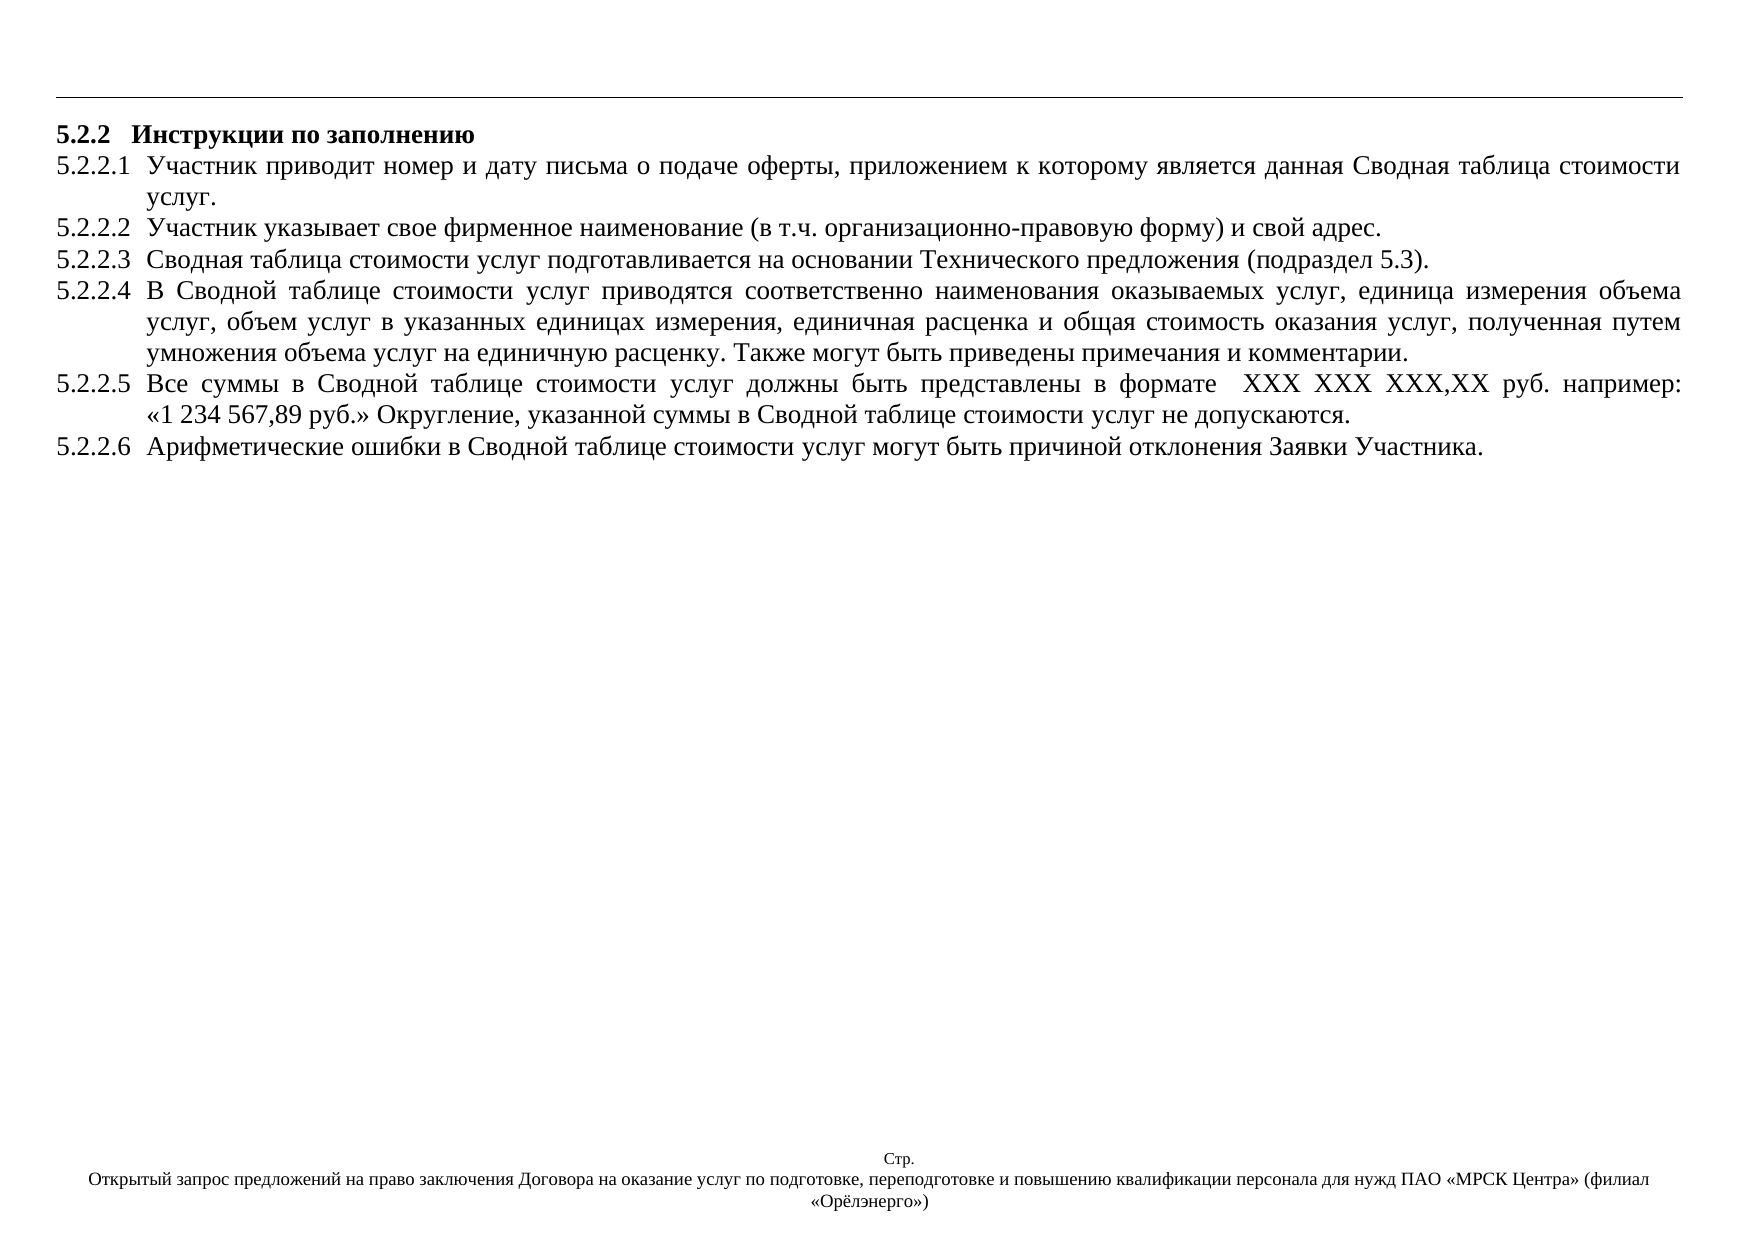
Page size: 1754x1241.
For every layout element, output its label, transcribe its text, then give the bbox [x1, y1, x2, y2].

list Все суммы в Сводной таблице стоимости услуг должны быть представлены в формате XXX XXX XXX,XX руб. например: «1 234 567,89 руб.» Округление, указанной суммы в Сводной таблице стоимости услуг не допускаются. [56, 367, 1683, 429]
list В Сводной таблице стоимости услуг приводятся соответственно наименования оказываемых услуг, единица измерения объема услуг, объем услуг в указанных единицах измерения, единичная расценка и общая стоимость оказания услуг, полученная путем умножения объема услуг на единичную расценку. Также могут быть приведены примечания и комментарии. [56, 274, 1683, 367]
list Участник указывает свое фирменное наименование (в т.ч. организационно-правовую форму) и свой адрес. [56, 212, 1683, 243]
list Сводная таблица стоимости услуг подготавливается на основании Технического предложения (подраздел 5.3). [56, 243, 1683, 274]
subtitle Инструкции по заполнению [56, 118, 1683, 149]
list Арифметические ошибки в Сводной таблице стоимости услуг могут быть причиной отклонения Заявки Участника. [56, 429, 1683, 461]
list Участник приводит номер и дату письма о подаче оферты, приложением к которому является данная Сводная таблица стоимости услуг. [56, 149, 1683, 212]
